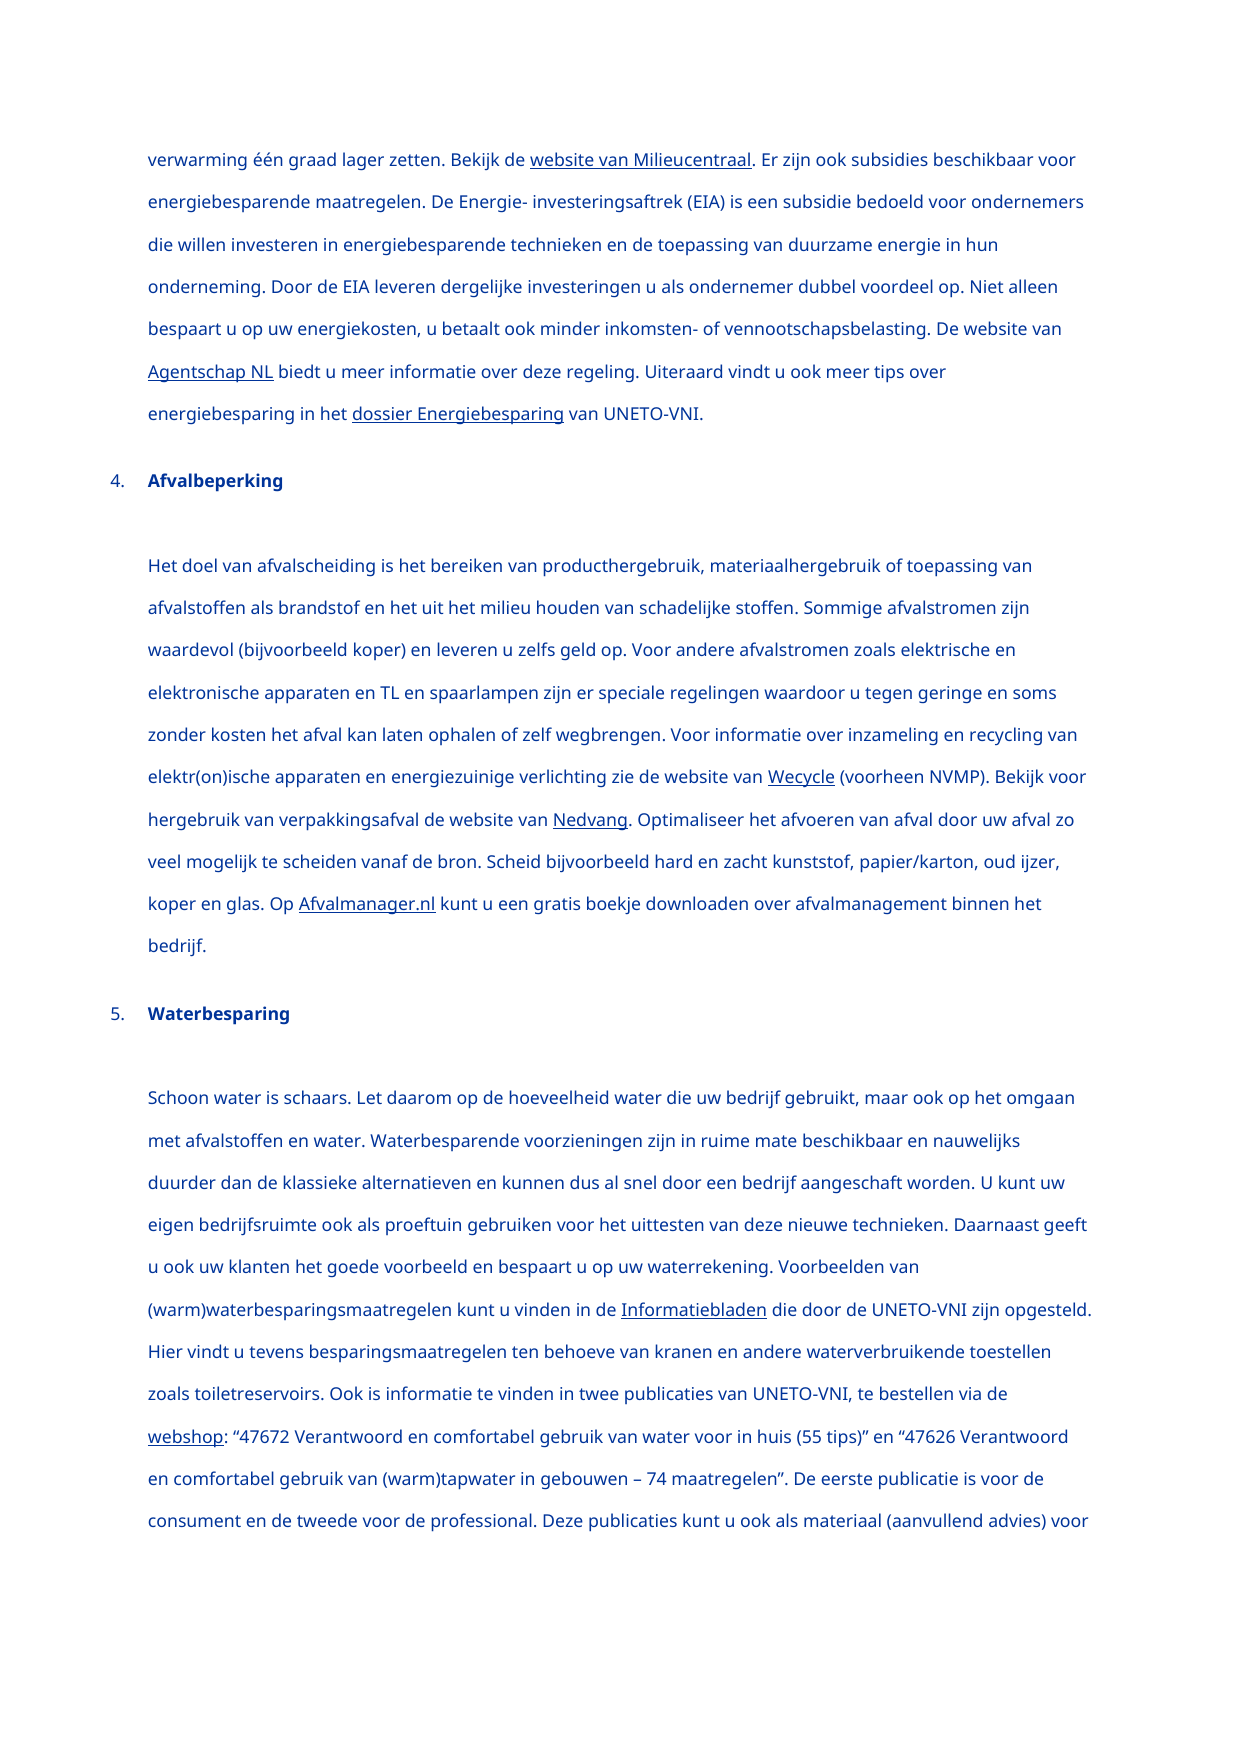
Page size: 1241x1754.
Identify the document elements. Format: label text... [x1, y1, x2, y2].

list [110, 148, 1093, 426]
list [110, 1001, 1093, 1533]
list Afvalbeperking Het doel van afvalscheiding is het bereiken van producthergebruik, materiaalhergebruik of toepassing van afvalstoffen als brandstof en het uit het milieu houden van schadelijke stoffen. Sommige afvalstromen zijn waardevol (bijvoorbeeld koper) en leveren u zelfs geld op. Voor andere afvalstromen zoals elektrische en elektronische apparaten en TL en spaarlampen zijn er speciale regelingen waardoor u tegen geringe en soms zonder kosten het afval kan laten ophalen of zelf wegbrengen. Voor informatie over inzameling en recycling van elektr(on)ische apparaten en energiezuinige verlichting zie de website van Wecycle (voorheen NVMP). Bekijk voor hergebruik van verpakkingsafval de website van Nedvang. Optimaliseer het afvoeren van afval door uw afval zo veel mogelijk te scheiden vanaf de bron. Scheid bijvoorbeeld hard en zacht kunststof, papier/karton, oud ijzer, koper en glas. Op Afvalmanager.nl kunt u een gratis boekje downloaden over afvalmanagement binnen het bedrijf. [110, 469, 1093, 958]
